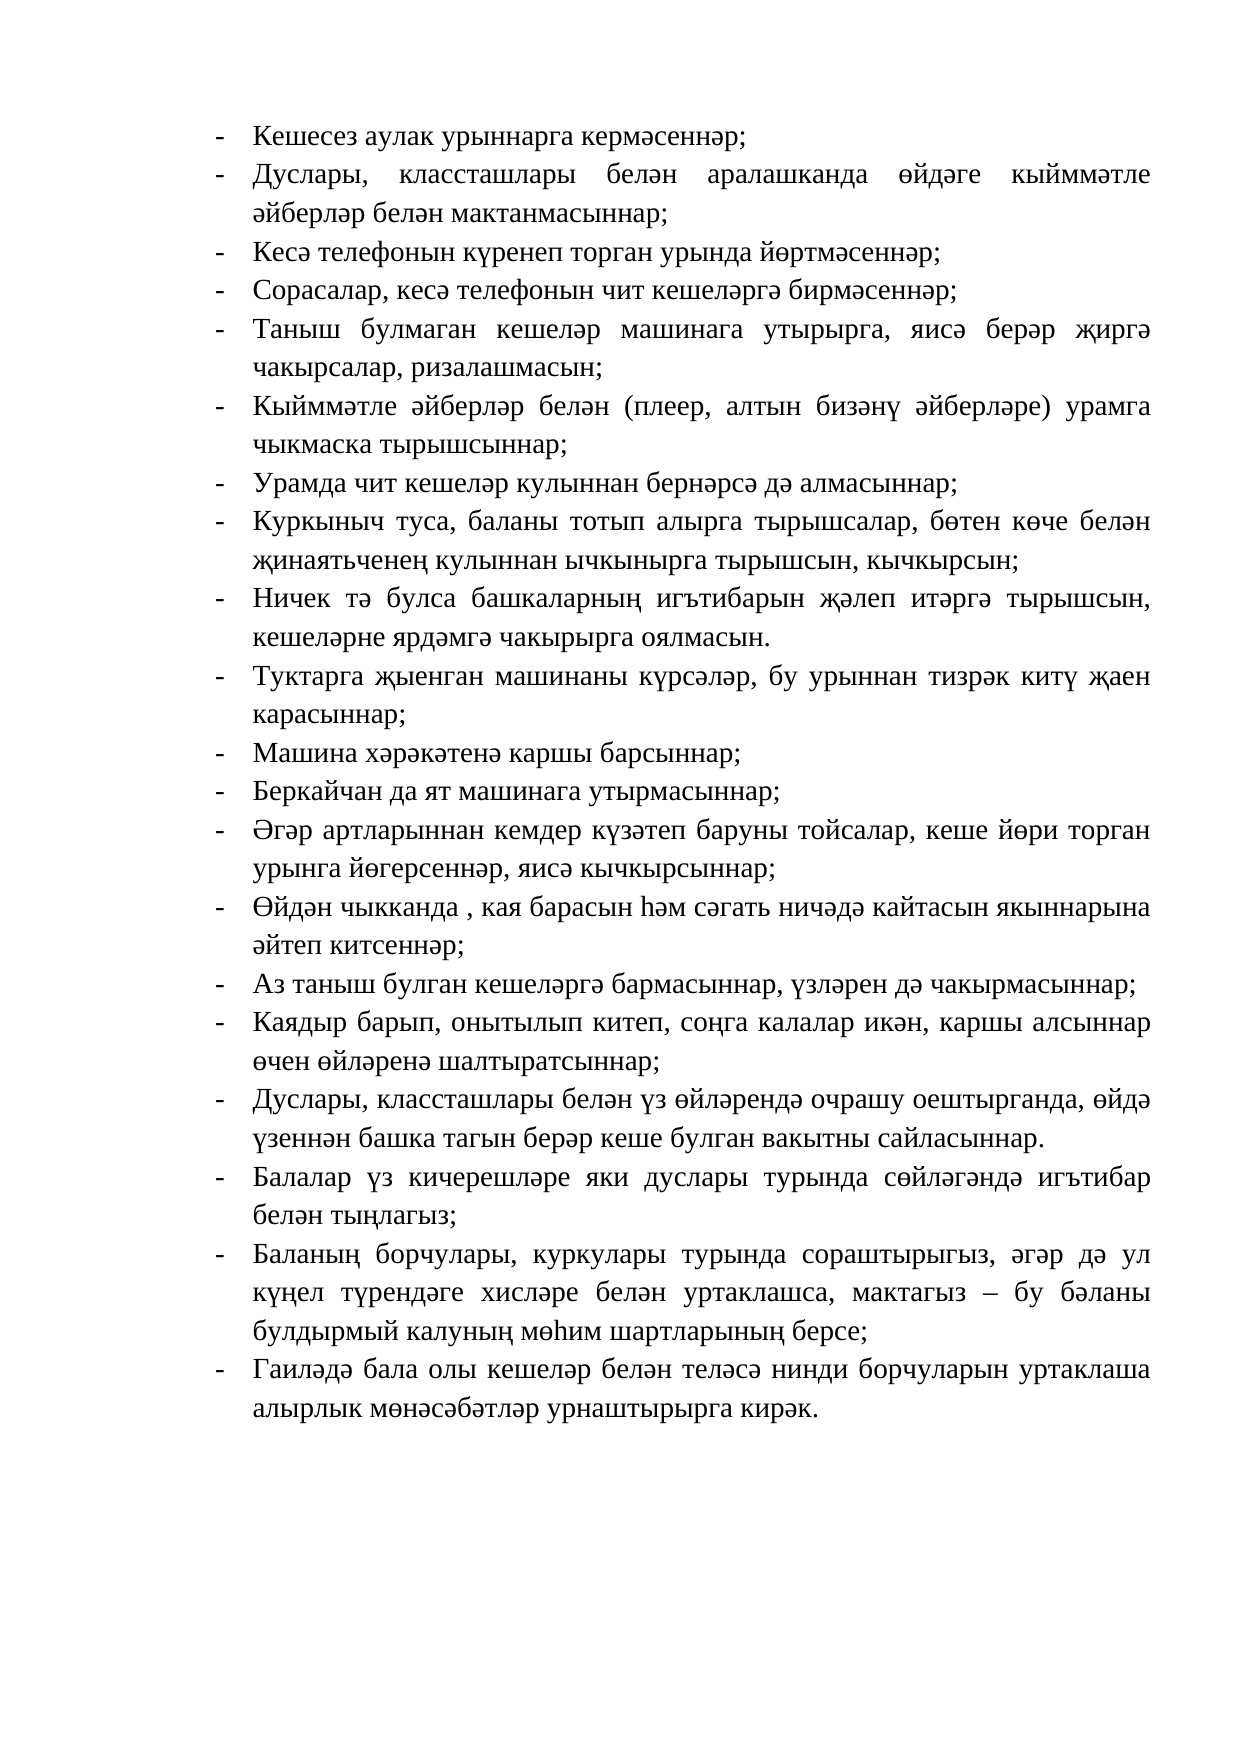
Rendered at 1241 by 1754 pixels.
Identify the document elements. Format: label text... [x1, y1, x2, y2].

list Куркыныч туса, баланы тотып алырга тырышсалар, бөтен көче белән җинаятьченең кулыннан ычкынырга тырышсын, кычкырсын; [215, 503, 1152, 576]
list Гаиләдә бала олы кешеләр белән теләсә нинди борчуларын уртаклаша алырлык мөнәсәбәтләр урнаштырырга кирәк. [215, 1351, 1152, 1423]
list Туктарга җыенган машинаны күрсәләр, бу урыннан тизрәк китү җаен карасыннар; [215, 658, 1152, 730]
list Кешесез аулак урыннарга кермәсеннәр; [215, 118, 1152, 152]
list Әгәр артларыннан кемдер күзәтеп баруны тойсалар, кеше йөри торган урынга йөгерсеннәр, яисә кычкырсыннар; [215, 812, 1152, 884]
list Урамда чит кешеләр кулыннан бернәрсә дә алмасыннар; [215, 465, 1152, 498]
list Таныш булмаган кешеләр машинага утырырга, яисә берәр җиргә чакырсалар, ризалашмасын; [215, 311, 1152, 383]
list Каядыр барып, онытылып китеп, соңга калалар икән, каршы алсыннар өчен өйләренә шалтыратсыннар; [215, 1004, 1152, 1077]
list Машина хәрәкәтенә каршы барсыннар; [215, 735, 1152, 768]
list Аз таныш булган кешеләргә бармасыннар, үзләрен дә чакырмасыннар; [215, 966, 1152, 999]
list Өйдән чыкканда , кая барасын һәм сәгать ничәдә кайтасын якыннарына әйтеп китсеннәр; [215, 889, 1152, 961]
list Ничек тә булса башкаларның игътибарын җәлеп итәргә тырышсын, кешеләрне ярдәмгә чакырырга оялмасын. [215, 581, 1152, 653]
list Баланың борчулары, куркулары турында сораштырыгыз, әгәр дә ул күңел түрендәге хисләре белән уртаклашса, мактагыз – бу бәланы булдырмый калуның мөһим шартларының берсе; [215, 1236, 1152, 1346]
list Кесә телефонын күренеп торган урында йөртмәсеннәр; [215, 234, 1152, 267]
list Балалар үз кичерешләре яки дуслары турында сөйләгәндә игътибар белән тыңлагыз; [215, 1159, 1152, 1231]
list Беркайчан да ят машинага утырмасыннар; [215, 773, 1152, 807]
list Кыйммәтле әйберләр белән (плеер, алтын бизәнү әйберләре) урамга чыкмаска тырышсыннар; [215, 388, 1152, 460]
list Сорасалар, кесә телефонын чит кешеләргә бирмәсеннәр; [215, 272, 1152, 306]
list Дуслары, классташлары белән аралашканда өйдәге кыйммәтле әйберләр белән мактанмасыннар; [215, 157, 1152, 229]
list Дуслары, классташлары белән үз өйләрендә очрашу оештырганда, өйдә үзеннән башка тагын берәр кеше булган вакытны сайласыннар. [215, 1082, 1152, 1154]
